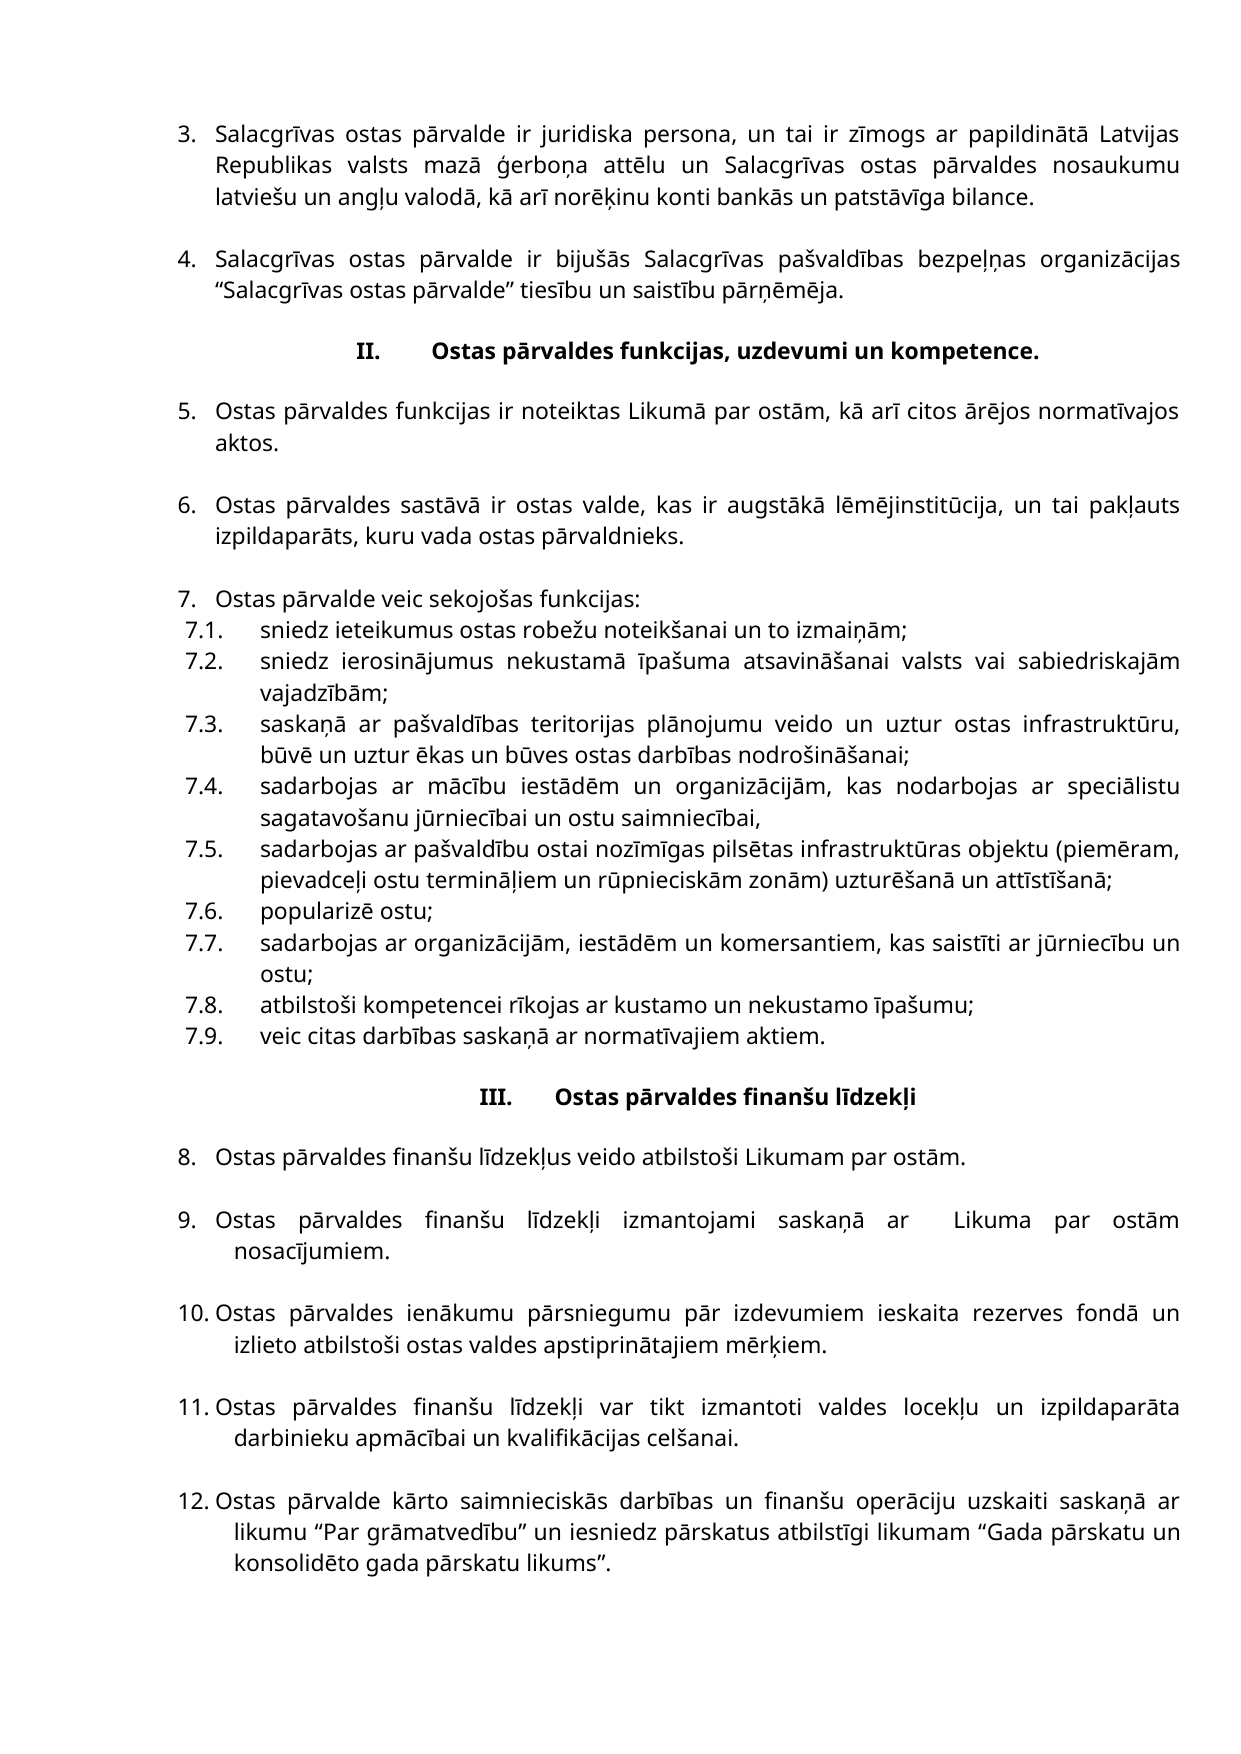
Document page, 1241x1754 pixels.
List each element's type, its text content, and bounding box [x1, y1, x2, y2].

list Ostas pārvalde veic sekojošas funkcijas: [177, 583, 1181, 614]
list Ostas pārvaldes funkcijas ir noteiktas Likumā par ostām, kā arī citos ārējos normatīvajos aktos. [177, 395, 1181, 458]
list atbilstoši kompetencei rīkojas ar kustamo un nekustamo īpašumu; [185, 989, 1181, 1020]
list Ostas pārvalde kārto saimnieciskās darbības un finanšu operāciju uzskaiti saskaņā ar likumu “Par grāmatvedību” un iesniedz pārskatus atbilstīgi likumam “Gada pārskatu un konsolidēto gada pārskatu likums”. [177, 1485, 1181, 1578]
list Ostas pārvaldes sastāvā ir ostas valde, kas ir augstākā lēmējinstitūcija, un tai pakļauts izpildaparāts, kuru vada ostas pārvaldnieks. [177, 489, 1181, 551]
list Ostas pārvaldes finanšu līdzekļi izmantojami saskaņā ar Likuma par ostām nosacījumiem. [177, 1203, 1181, 1266]
list sniedz ieteikumus ostas robežu noteikšanai un to izmaiņām; [185, 614, 1181, 645]
list popularizē ostu; [185, 895, 1181, 926]
list sadarbojas ar mācību iestādēm un organizācijām, kas nodarbojas ar speciālistu sagatavošanu jūrniecībai un ostu saimniecībai, [185, 770, 1181, 833]
list sniedz ierosinājumus nekustamā īpašuma atsavināšanai valsts vai sabiedriskajām vajadzībām; [185, 645, 1181, 708]
list Salacgrīvas ostas pārvalde ir juridiska persona, un tai ir zīmogs ar papildinātā Latvijas Republikas valsts mazā ģerboņa attēlu un Salacgrīvas ostas pārvaldes nosaukumu latviešu un angļu valodā, kā arī norēķinu konti bankās un patstāvīga bilance. [177, 118, 1181, 212]
list Ostas pārvaldes finanšu līdzekļus veido atbilstoši Likumam par ostām. [177, 1141, 1181, 1172]
list veic citas darbības saskaņā ar normatīvajiem aktiem. [185, 1020, 1181, 1051]
list saskaņā ar pašvaldības teritorijas plānojumu veido un uztur ostas infrastruktūru, būvē un uztur ēkas un būves ostas darbības nodrošināšanai; [185, 708, 1181, 770]
list sadarbojas ar organizācijām, iestādēm un komersantiem, kas saistīti ar jūrniecību un ostu; [185, 926, 1181, 989]
list Salacgrīvas ostas pārvalde ir bijušās Salacgrīvas pašvaldības bezpeļņas organizācijas “Salacgrīvas ostas pārvalde” tiesību un saistību pārņēmēja. [177, 243, 1181, 306]
list Ostas pārvaldes finanšu līdzekļi var tikt izmantoti valdes locekļu un izpildaparāta darbinieku apmācībai un kvalifikācijas celšanai. [177, 1391, 1181, 1453]
list sadarbojas ar pašvaldību ostai nozīmīgas pilsētas infrastruktūras objektu (piemēram, pievadceļi ostu termināļiem un rūpnieciskām zonām) uzturēšanā un attīstīšanā; [185, 833, 1181, 895]
list Ostas pārvaldes ienākumu pārsniegumu pār izdevumiem ieskaita rezerves fondā un izlieto atbilstoši ostas valdes apstiprinātajiem mērķiem. [177, 1297, 1181, 1360]
list Ostas pārvaldes finanšu līdzekļi [215, 1081, 1181, 1112]
list Ostas pārvaldes funkcijas, uzdevumi un kompetence. [215, 335, 1181, 366]
